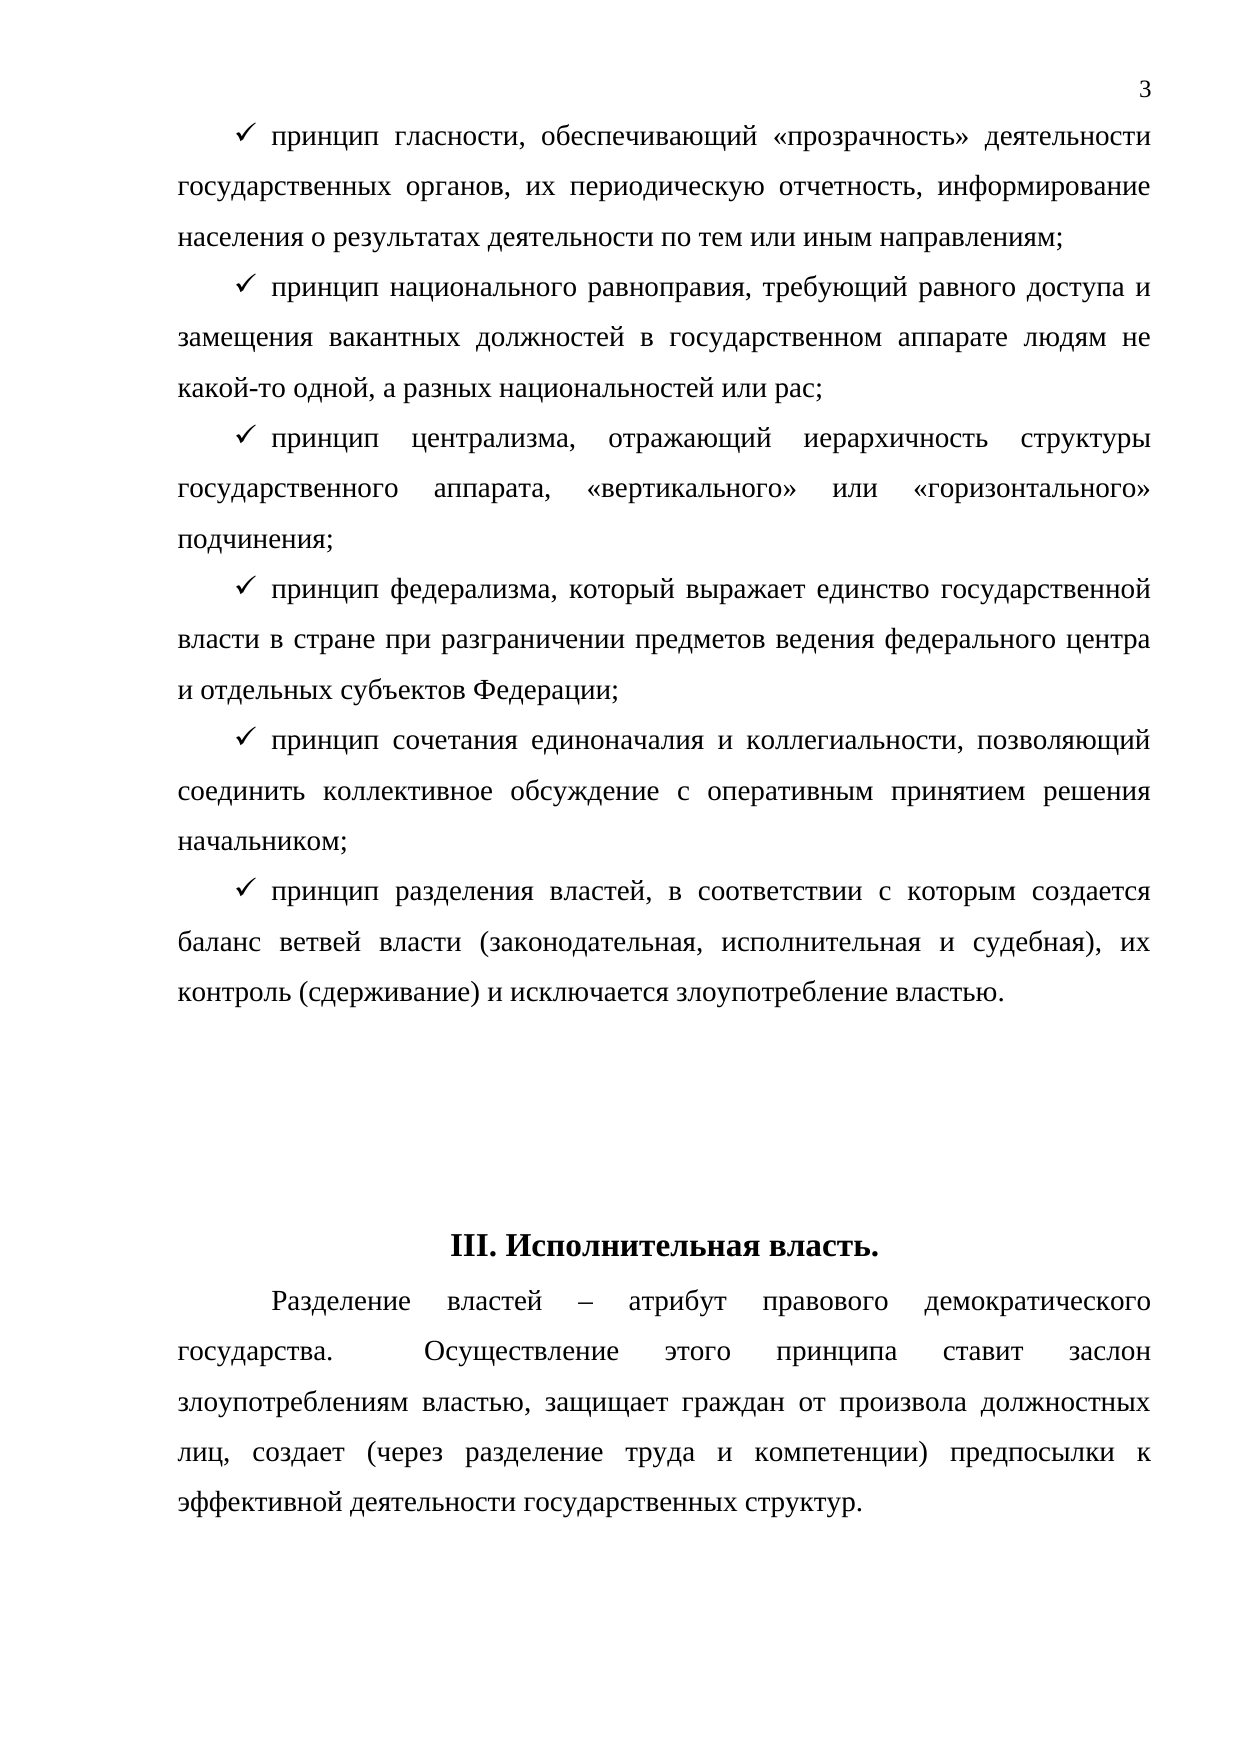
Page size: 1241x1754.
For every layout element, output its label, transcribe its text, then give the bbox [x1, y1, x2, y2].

text Разделение властей – атрибут правового демократического государства. Осуществление этого принципа ставит заслон злоупотреблениям властью, защищает граждан от произвола должностных лиц, создает (через разделение труда и компетенции) предпосылки к эффективной деятельности государственных структур. [177, 1283, 1152, 1518]
list принцип национального равноправия, требующий равного доступа и замещения вакантных должностей в государственном аппарате людям не какой-то одной, а разных национальностей или рас; [177, 269, 1152, 403]
list принцип централизма, отражающий иерархичность структуры государственного аппарата, «вертикального» или «горизонтального» подчинения; [177, 420, 1152, 554]
list принцип федерализма, который выражает единство государственной власти в стране при разграничении предметов ведения федерального центра и отдельных субъектов Федерации; [177, 571, 1152, 706]
list принцип сочетания единоначалия и коллегиальности, позволяющий соединить коллективное обсуждение с оперативным принятием решения начальником; [177, 722, 1152, 857]
list принцип гласности, обеспечивающий «прозрачность» деятельности государственных органов, их периодическую отчетность, информирование населения о результатах деятельности по тем или иным направлениям; [177, 118, 1152, 252]
text III. Исполнительная власть. [177, 1226, 1152, 1264]
list принцип разделения властей, в соответствии с которым создается баланс ветвей власти (законодательная, исполнительная и судебная), их контроль (сдерживание) и исключается злоупотребление властью. [177, 873, 1152, 1008]
